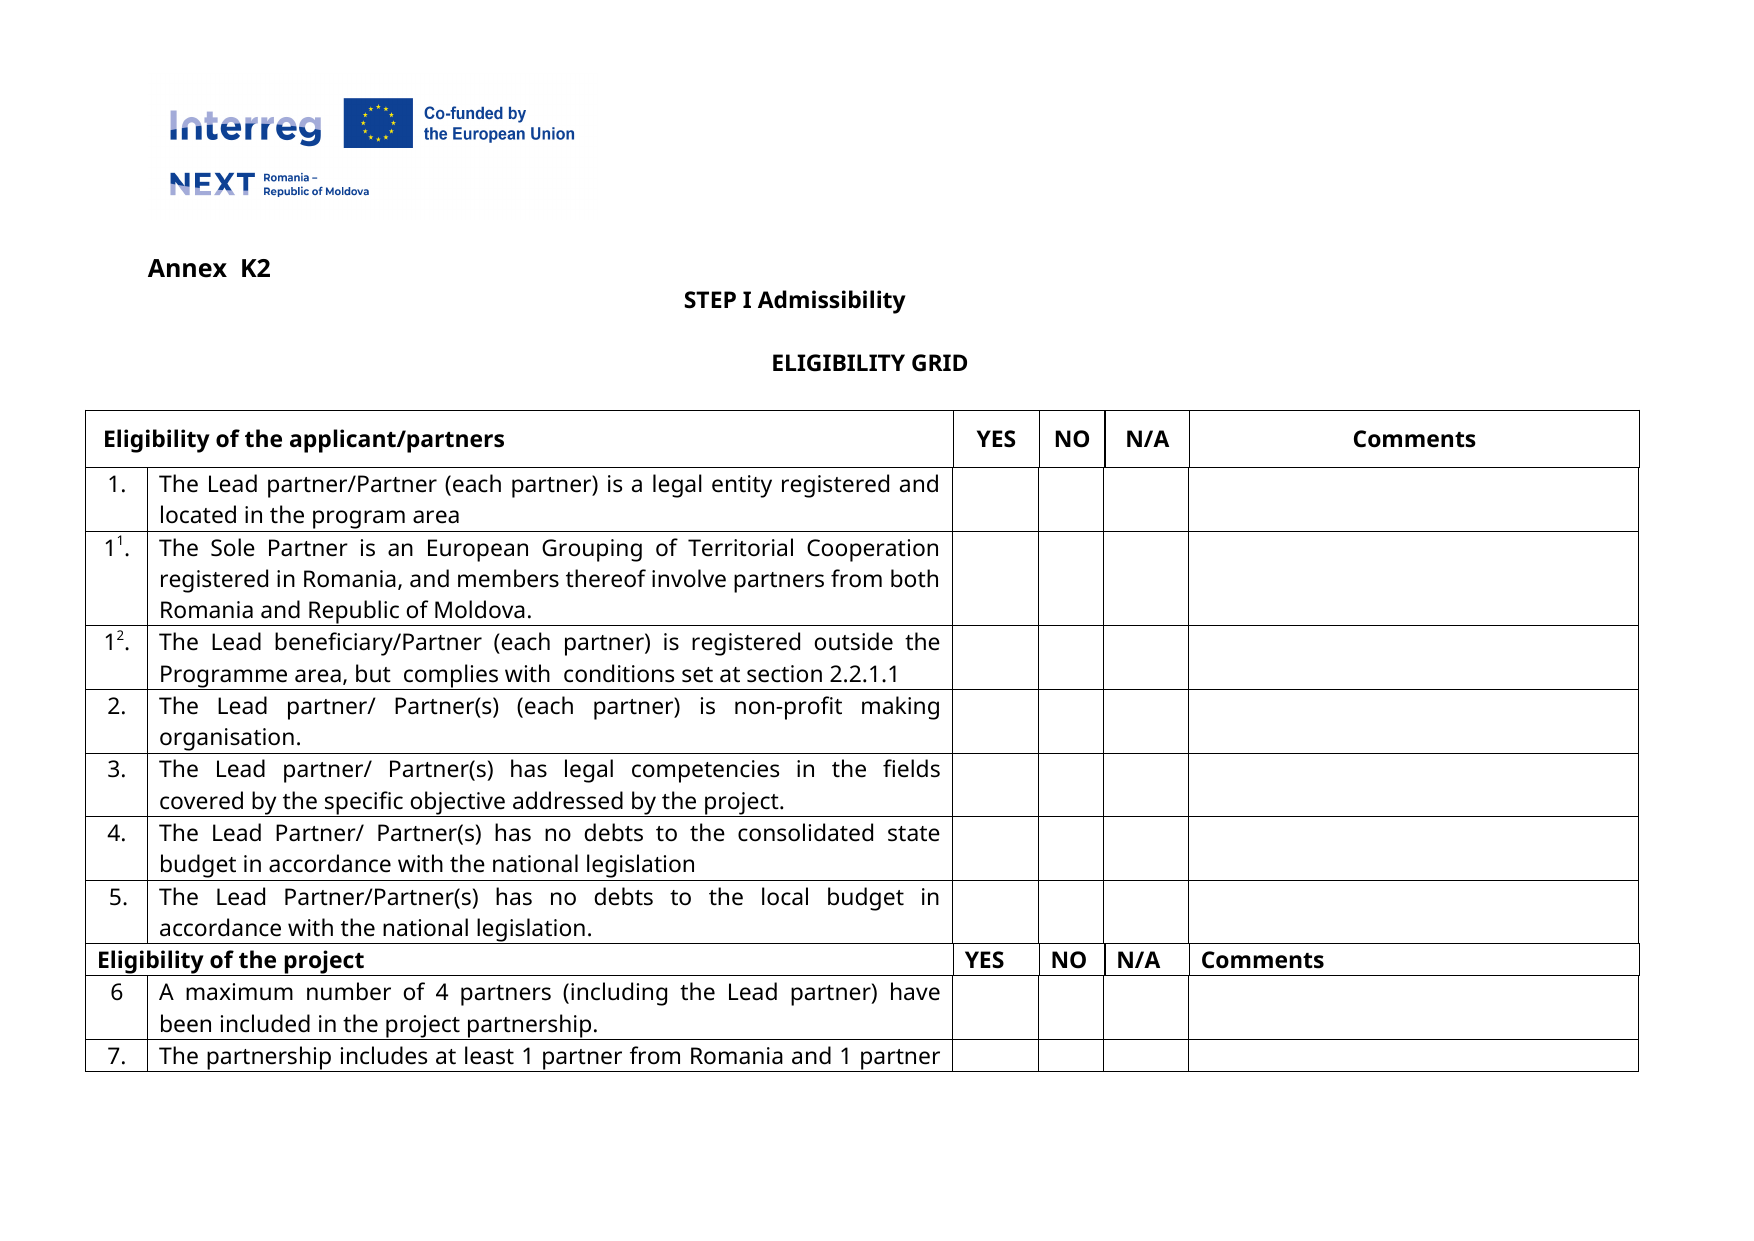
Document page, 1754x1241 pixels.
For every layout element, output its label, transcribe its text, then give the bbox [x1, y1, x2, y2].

table_cell [1189, 690, 1638, 752]
table_cell [1104, 881, 1188, 943]
table_cell [953, 690, 1038, 752]
table_cell [953, 532, 1038, 625]
table_cell [1104, 532, 1188, 625]
table_cell The Lead partner/ Partner(s) (each partner) is non-profit making organisation. [148, 690, 952, 752]
table_cell [1104, 468, 1188, 531]
table_header Eligibility of the applicant/partners [86, 411, 953, 467]
table_cell [953, 881, 1038, 943]
table_cell [1104, 976, 1188, 1039]
table_cell 4. [86, 817, 147, 879]
table_cell [1189, 754, 1638, 816]
table_cell [1039, 754, 1103, 816]
table_cell [953, 626, 1038, 689]
table_cell 11. [86, 532, 147, 625]
table_cell [1189, 1040, 1638, 1071]
table_cell [953, 817, 1038, 879]
table_cell 5. [86, 881, 147, 943]
table_cell [1189, 976, 1638, 1039]
table_cell [1039, 690, 1103, 752]
table_cell 7. [86, 1040, 147, 1071]
table_cell N/A [1106, 944, 1189, 975]
table_header N/A [1106, 411, 1189, 467]
table_cell The Lead beneficiary/Partner (each partner) is registered outside the Programme area, but complies with conditions set at section 2.2.1.1 [148, 626, 952, 689]
table_cell 3. [86, 754, 147, 816]
table_cell The Lead Partner/ Partner(s) has no debts to the consolidated state budget in accordance with the national legislation [148, 817, 952, 879]
table_cell The Lead Partner/Partner(s) has no debts to the local budget in accordance with the national legislation. [148, 881, 952, 943]
table_cell [1104, 626, 1188, 689]
text STEP I Admissibility [148, 284, 1577, 316]
table_cell [1039, 881, 1103, 943]
table_cell [953, 468, 1038, 531]
table_header Comments [1190, 411, 1639, 467]
table_cell [1104, 1040, 1188, 1071]
table_cell 12. [86, 626, 147, 689]
table_cell A maximum number of 4 partners (including the Lead partner) have been included in the project partnership. [148, 976, 952, 1039]
table_cell The Lead partner/ Partner(s) has legal competencies in the fields covered by the specific objective addressed by the project. [148, 754, 952, 816]
text ELIGIBILITY GRID [148, 347, 1521, 378]
table_cell [953, 754, 1038, 816]
table_cell [1039, 976, 1103, 1039]
picture [147, 73, 598, 220]
table_cell [1039, 468, 1103, 531]
table_cell [1189, 881, 1638, 943]
table_cell [1039, 817, 1103, 879]
table_cell [1189, 468, 1638, 531]
table_cell 2. [86, 690, 147, 752]
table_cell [148, 1040, 952, 1071]
table_cell [1189, 532, 1638, 625]
text Annex K2 [148, 219, 1577, 284]
table_cell The Sole Partner is an European Grouping of Territorial Cooperation registered in Romania, and members thereof involve partners from both Romania and Republic of Moldova. [148, 532, 952, 625]
table_cell [1039, 532, 1103, 625]
table_cell [1039, 1040, 1103, 1071]
table_cell Eligibility of the project [86, 944, 953, 975]
table_cell [1104, 754, 1188, 816]
table_cell [1189, 817, 1638, 879]
table_cell [1039, 626, 1103, 689]
table_cell [1104, 817, 1188, 879]
table_cell 1. [86, 468, 147, 531]
table_cell [1104, 690, 1188, 752]
table_header YES [954, 411, 1039, 467]
table_cell [953, 976, 1038, 1039]
table_header NO [1040, 411, 1104, 467]
table_cell 6 [86, 976, 147, 1039]
table_cell [1189, 626, 1638, 689]
table_cell NO [1040, 944, 1104, 975]
table_cell The Lead partner/Partner (each partner) is a legal entity registered and located in the program area [148, 468, 952, 531]
table_cell YES [954, 944, 1039, 975]
table_cell Comments [1190, 944, 1639, 975]
table_cell [953, 1040, 1038, 1071]
